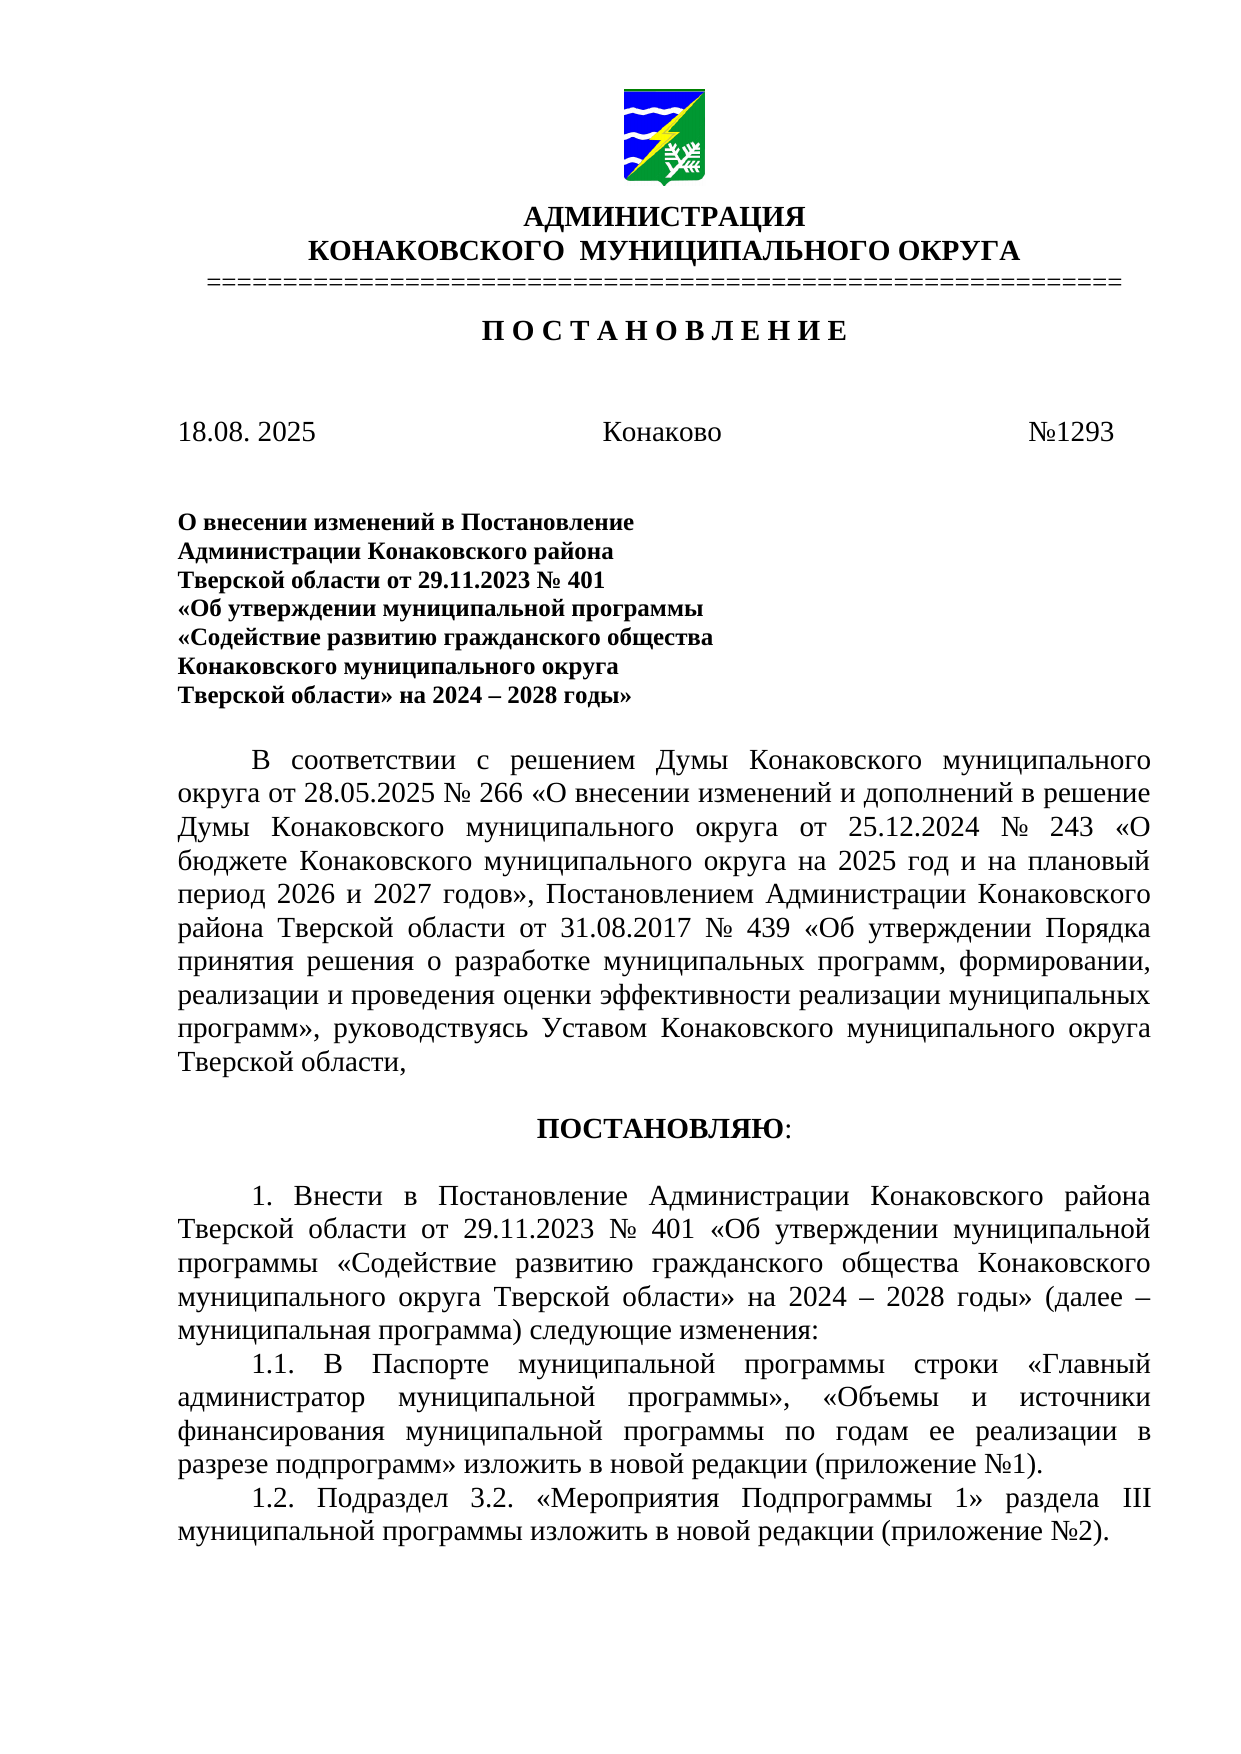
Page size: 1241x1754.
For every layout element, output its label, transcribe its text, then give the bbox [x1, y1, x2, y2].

text «Об утверждении муниципальной программы [177, 593, 1152, 622]
text 1. Внести в Постановление Администрации Конаковского района Тверской области от 29.11.2023 № 401 «Об утверждении муниципальной программы «Содействие развитию гражданского общества Конаковского муниципального округа Тверской области» на 2024 – 2028 годы» (далее – муниципальная программа) следующие изменения: [177, 1178, 1152, 1346]
text Конаковского муниципального округа [177, 651, 1152, 680]
text 1.1. В Паспорте муниципальной программы строки «Главный администратор муниципальной программы», «Объемы и источники финансирования муниципальной программы по годам ее реализации в разрезе подпрограмм» изложить в новой редакции (приложение №1). [177, 1346, 1152, 1480]
text Тверской области» на 2024 – 2028 годы» [177, 680, 1152, 708]
text Администрации Конаковского района [177, 536, 1152, 565]
text В соответствии с решением Думы Конаковского муниципального округа от 28.05.2025 № 266 «О внесении изменений и дополнений в решение Думы Конаковского муниципального округа от 25.12.2024 № 243 «О бюджете Конаковского муниципального округа на 2025 год и на плановый период 2026 и 2027 годов», Постановлением Администрации Конаковского района Тверской области от 31.08.2017 № 439 «Об утверждении Порядка принятия решения о разработке муниципальных программ, формировании, реализации и проведения оценки эффективности реализации муниципальных программ», руководствуясь Уставом Конаковского муниципального округа Тверской области, [177, 742, 1152, 1077]
text Тверской области от 29.11.2023 № 401 [177, 565, 1152, 593]
text АДМИНИСТРАЦИЯ [177, 199, 1151, 233]
text П О С Т А Н О В Л Е Н И Е [177, 313, 1151, 347]
text ============================================================ [177, 266, 1151, 298]
text 18.08. 2025 Конаково №1293 [177, 414, 1147, 447]
text КОНАКОВСКОГО МУНИЦИПАЛЬНОГО ОКРУГА [177, 233, 1151, 266]
text О внесении изменений в Постановление [177, 507, 1152, 536]
text ПОСТАНОВЛЯЮ: [177, 1111, 1152, 1144]
text «Содействие развитию гражданского общества [177, 622, 1152, 651]
text 1.2. Подраздел 3.2. «Мероприятия Подпрограммы 1» раздела III муниципальной программы изложить в новой редакции (приложение №2). [177, 1480, 1152, 1547]
